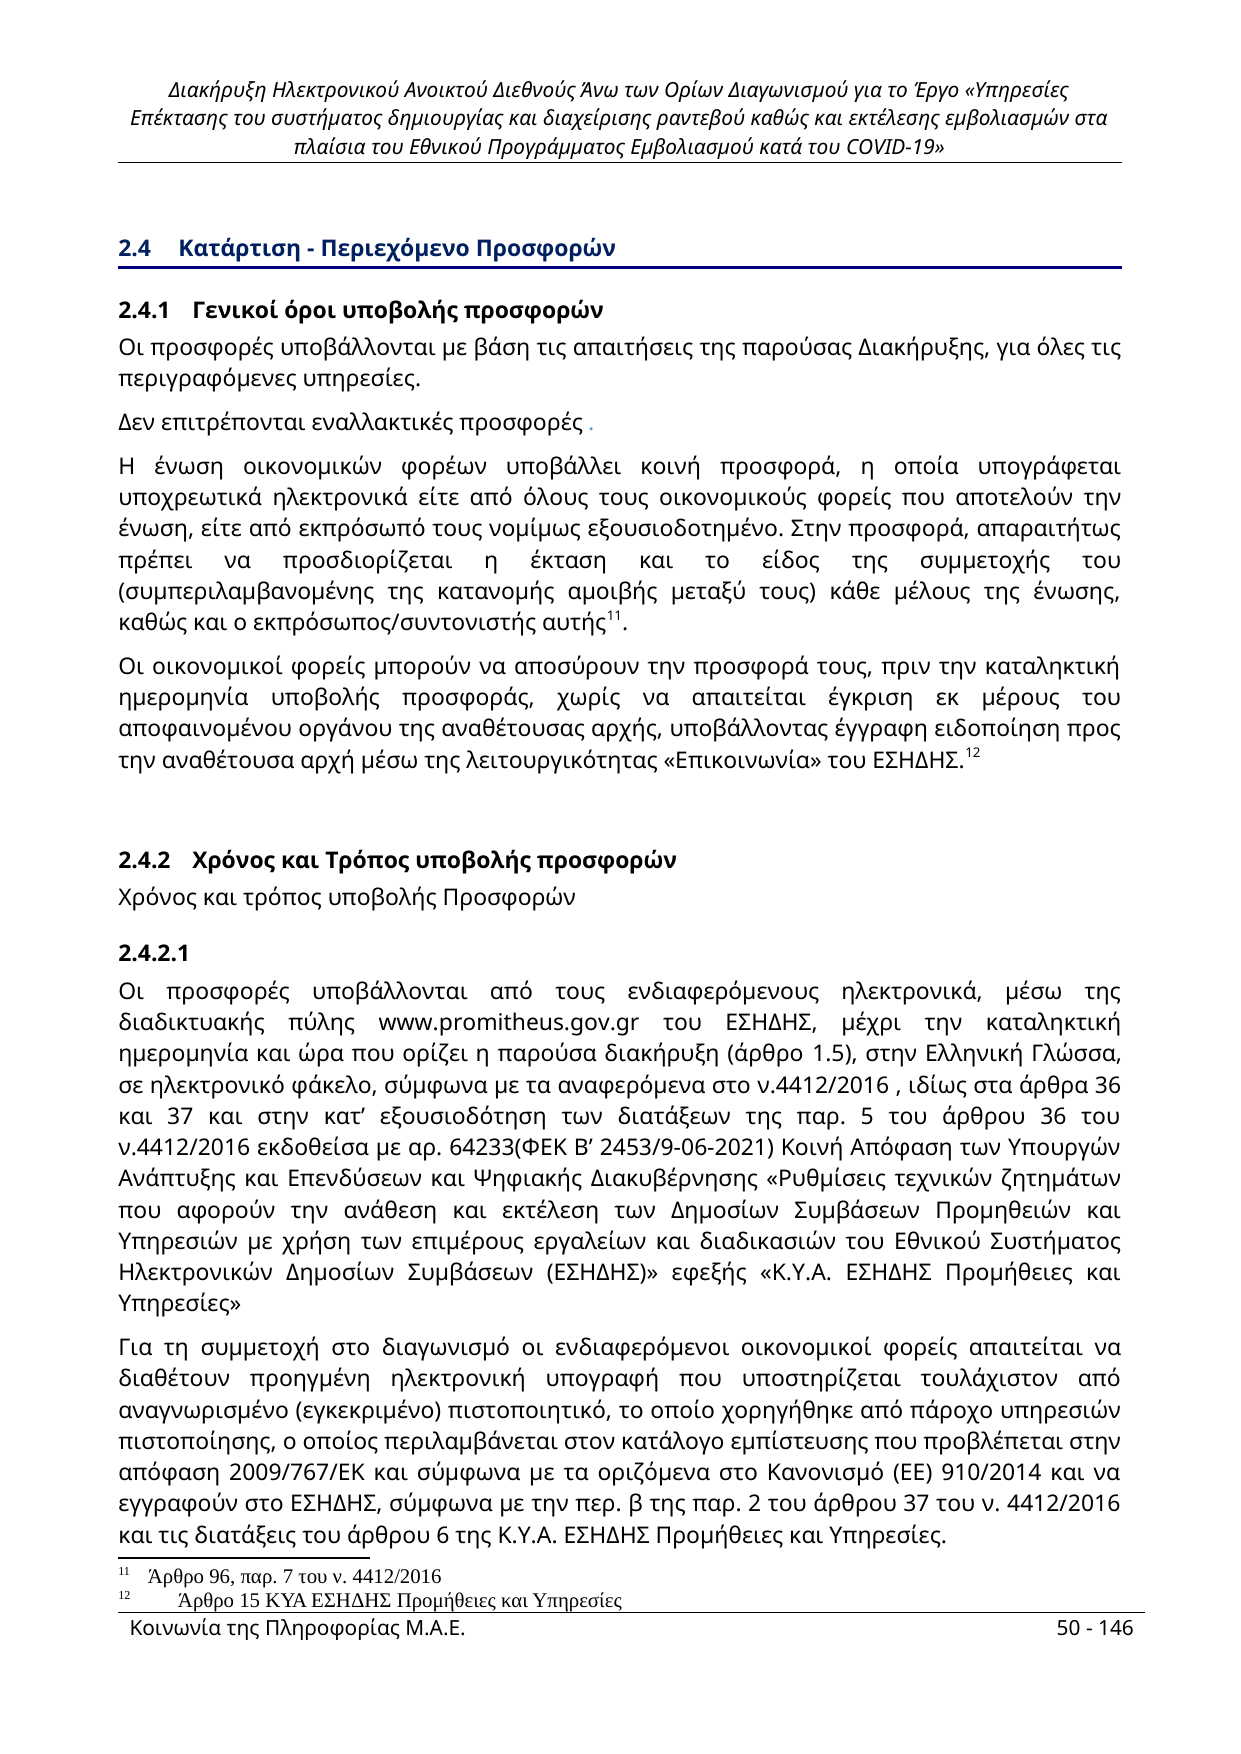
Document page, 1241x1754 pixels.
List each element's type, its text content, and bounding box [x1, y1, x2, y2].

text Για τη συμμετοχή στο διαγωνισμό οι ενδιαφερόμενοι οικονομικοί φορείς απαιτείται να διαθέτουν προηγμένη ηλεκτρονική υπογραφή που υποστηρίζεται τουλάχιστον από αναγνωρισμένο (εγκεκριμένο) πιστοποιητικό, το οποίο χορηγήθηκε από πάροχο υπηρεσιών πιστοποίησης, ο οποίος περιλαμβάνεται στον κατάλογο εμπίστευσης που προβλέπεται στην απόφαση 2009/767/ΕΚ και σύμφωνα με τα οριζόμενα στο Κανονισμό (ΕΕ) 910/2014 και να εγγραφούν στο ΕΣΗΔΗΣ, σύμφωνα με την περ. β της παρ. 2 του άρθρου 37 του ν. 4412/2016 και τις διατάξεις του άρθρου 6 της Κ.Υ.Α. ΕΣΗΔΗΣ Προμήθειες και Υπηρεσίες. [118, 1331, 1122, 1550]
text Χρόνος και τρόπος υποβολής Προσφορών [118, 881, 1122, 912]
subtitle Χρόνος και Τρόπος υποβολής προσφορών [118, 844, 1122, 875]
subtitle Γενικοί όροι υποβολής προσφορών [118, 294, 1122, 325]
text Δεν επιτρέπονται εναλλακτικές προσφορές . [118, 406, 1122, 437]
text Οι προσφορές υποβάλλονται από τους ενδιαφερόμενους ηλεκτρονικά, μέσω της διαδικτυακής πύλης www.promitheus.gov.gr του ΕΣΗΔΗΣ, μέχρι την καταληκτική ημερομηνία και ώρα που ορίζει η παρούσα διακήρυξη (άρθρο 1.5), στην Ελληνική Γλώσσα, σε ηλεκτρονικό φάκελο, σύμφωνα με τα αναφερόμενα στο ν.4412/2016 , ιδίως στα άρθρα 36 και 37 και στην κατ’ εξουσιοδότηση των διατάξεων της παρ. 5 του άρθρου 36 του ν.4412/2016 εκδοθείσα με αρ. 64233(ΦΕΚ Β’ 2453/9-06-2021) Κοινή Απόφαση των Υπουργών Ανάπτυξης και Επενδύσεων και Ψηφιακής Διακυβέρνησης «Ρυθμίσεις τεχνικών ζητημάτων που αφορούν την ανάθεση και εκτέλεση των Δημοσίων Συμβάσεων Προμηθειών και Υπηρεσιών με χρήση των επιμέρους εργαλείων και διαδικασιών του Εθνικού Συστήματος Ηλεκτρονικών Δημοσίων Συμβάσεων (ΕΣΗΔΗΣ)» εφεξής «Κ.Υ.Α. ΕΣΗΔΗΣ Προμήθειες και Υπηρεσίες» [118, 975, 1122, 1319]
text Οι προσφορές υποβάλλονται με βάση τις απαιτήσεις της παρούσας Διακήρυξης, για όλες τις περιγραφόμενες υπηρεσίες. [118, 331, 1122, 394]
subtitle Κατάρτιση - Περιεχόμενο Προσφορών [118, 232, 1122, 266]
text Οι οικονομικοί φορείς μπορούν να αποσύρουν την προσφορά τους, πριν την καταληκτική ημερομηνία υποβολής προσφοράς, χωρίς να απαιτείται έγκριση εκ μέρους του αποφαινομένου οργάνου της αναθέτουσας αρχής, υποβάλλοντας έγγραφη ειδοποίηση προς την αναθέτουσα αρχή μέσω της λειτουργικότητας «Επικοινωνία» του ΕΣΗΔΗΣ. [118, 650, 1122, 775]
text Η ένωση οικονομικών φορέων υποβάλλει κοινή προσφορά, η οποία υπογράφεται υποχρεωτικά ηλεκτρονικά είτε από όλους τους οικονομικούς φορείς που αποτελούν την ένωση, είτε από εκπρόσωπό τους νομίμως εξουσιοδοτημένο. Στην προσφορά, απαραιτήτως πρέπει να προσδιορίζεται η έκταση και το είδος της συμμετοχής του (συμπεριλαμβανομένης της κατανομής αμοιβής μεταξύ τους) κάθε μέλους της ένωσης, καθώς και ο εκπρόσωπος/συντονιστής αυτής. [118, 450, 1122, 637]
